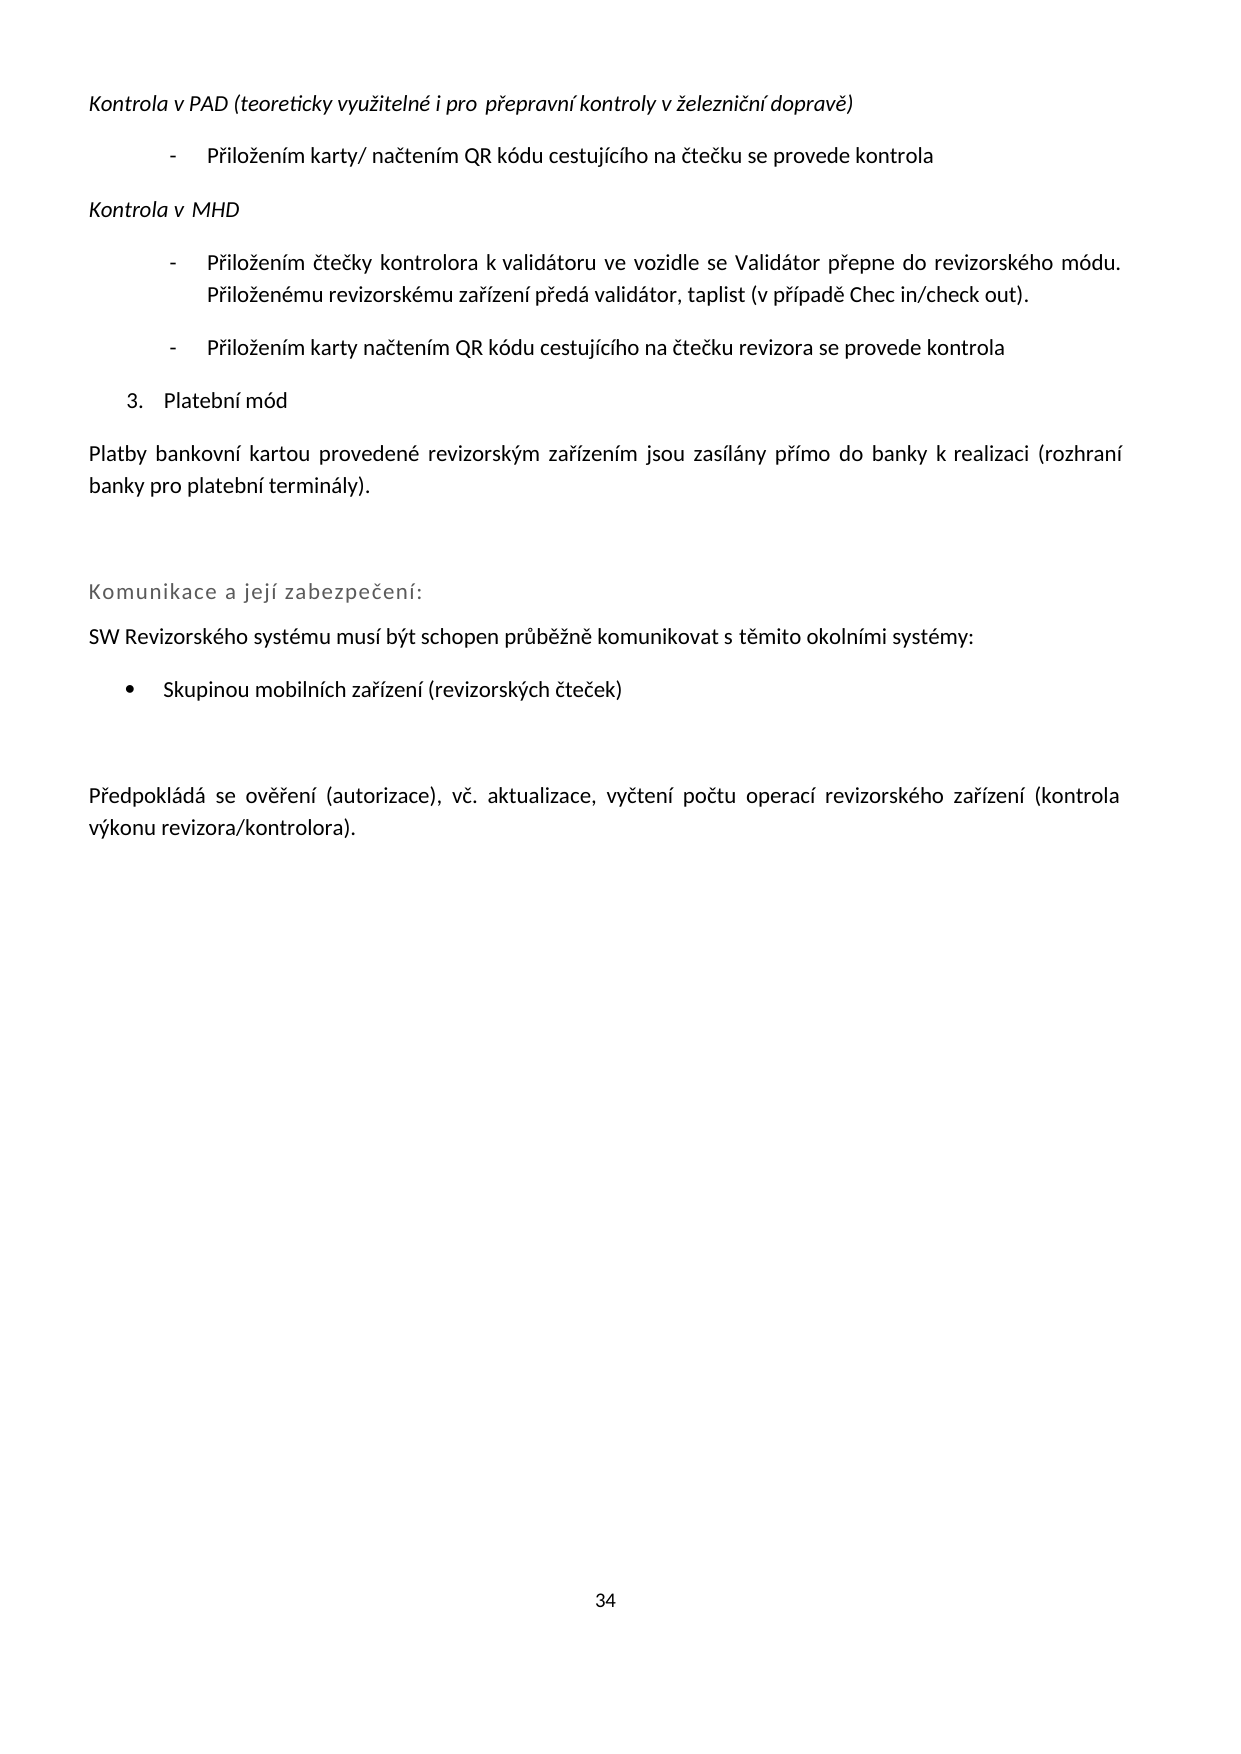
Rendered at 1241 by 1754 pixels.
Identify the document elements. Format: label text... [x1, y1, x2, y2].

text SW Revizorského systému musí být schopen průběžně komunikovat s těmito okolními systémy: [89, 622, 1122, 650]
list Přiložením karty/ načtením QR kódu cestujícího na čtečku se provede kontrola [169, 142, 1122, 170]
subtitle Komunikace a její zabezpečení: [89, 577, 1122, 605]
text Platby bankovní kartou provedené revizorským zařízením jsou zasílány přímo do banky k realizaci (rozhraní banky pro platební terminály). [89, 439, 1122, 499]
text Předpokládá se ověření (autorizace), vč. aktualizace, vyčtení počtu operací revizorského zařízení (kontrola výkonu revizora/kontrolora). [89, 781, 1122, 841]
list Přiložením karty načtením QR kódu cestujícího na čtečku revizora se provede kontrola [169, 333, 1122, 361]
list Přiložením čtečky kontrolora k validátoru ve vozidle se Validátor přepne do revizorského módu. Přiloženému revizorskému zařízení předá validátor, taplist (v případě Chec in/check out). [169, 248, 1122, 308]
text Kontrola v MHD [89, 195, 1122, 223]
text Kontrola v PAD (teoreticky využitelné i pro přepravní kontroly v železniční dopravě) [89, 89, 1122, 117]
list Skupinou mobilních zařízení (revizorských čteček) [126, 675, 1122, 703]
list Platební mód [126, 386, 1122, 414]
